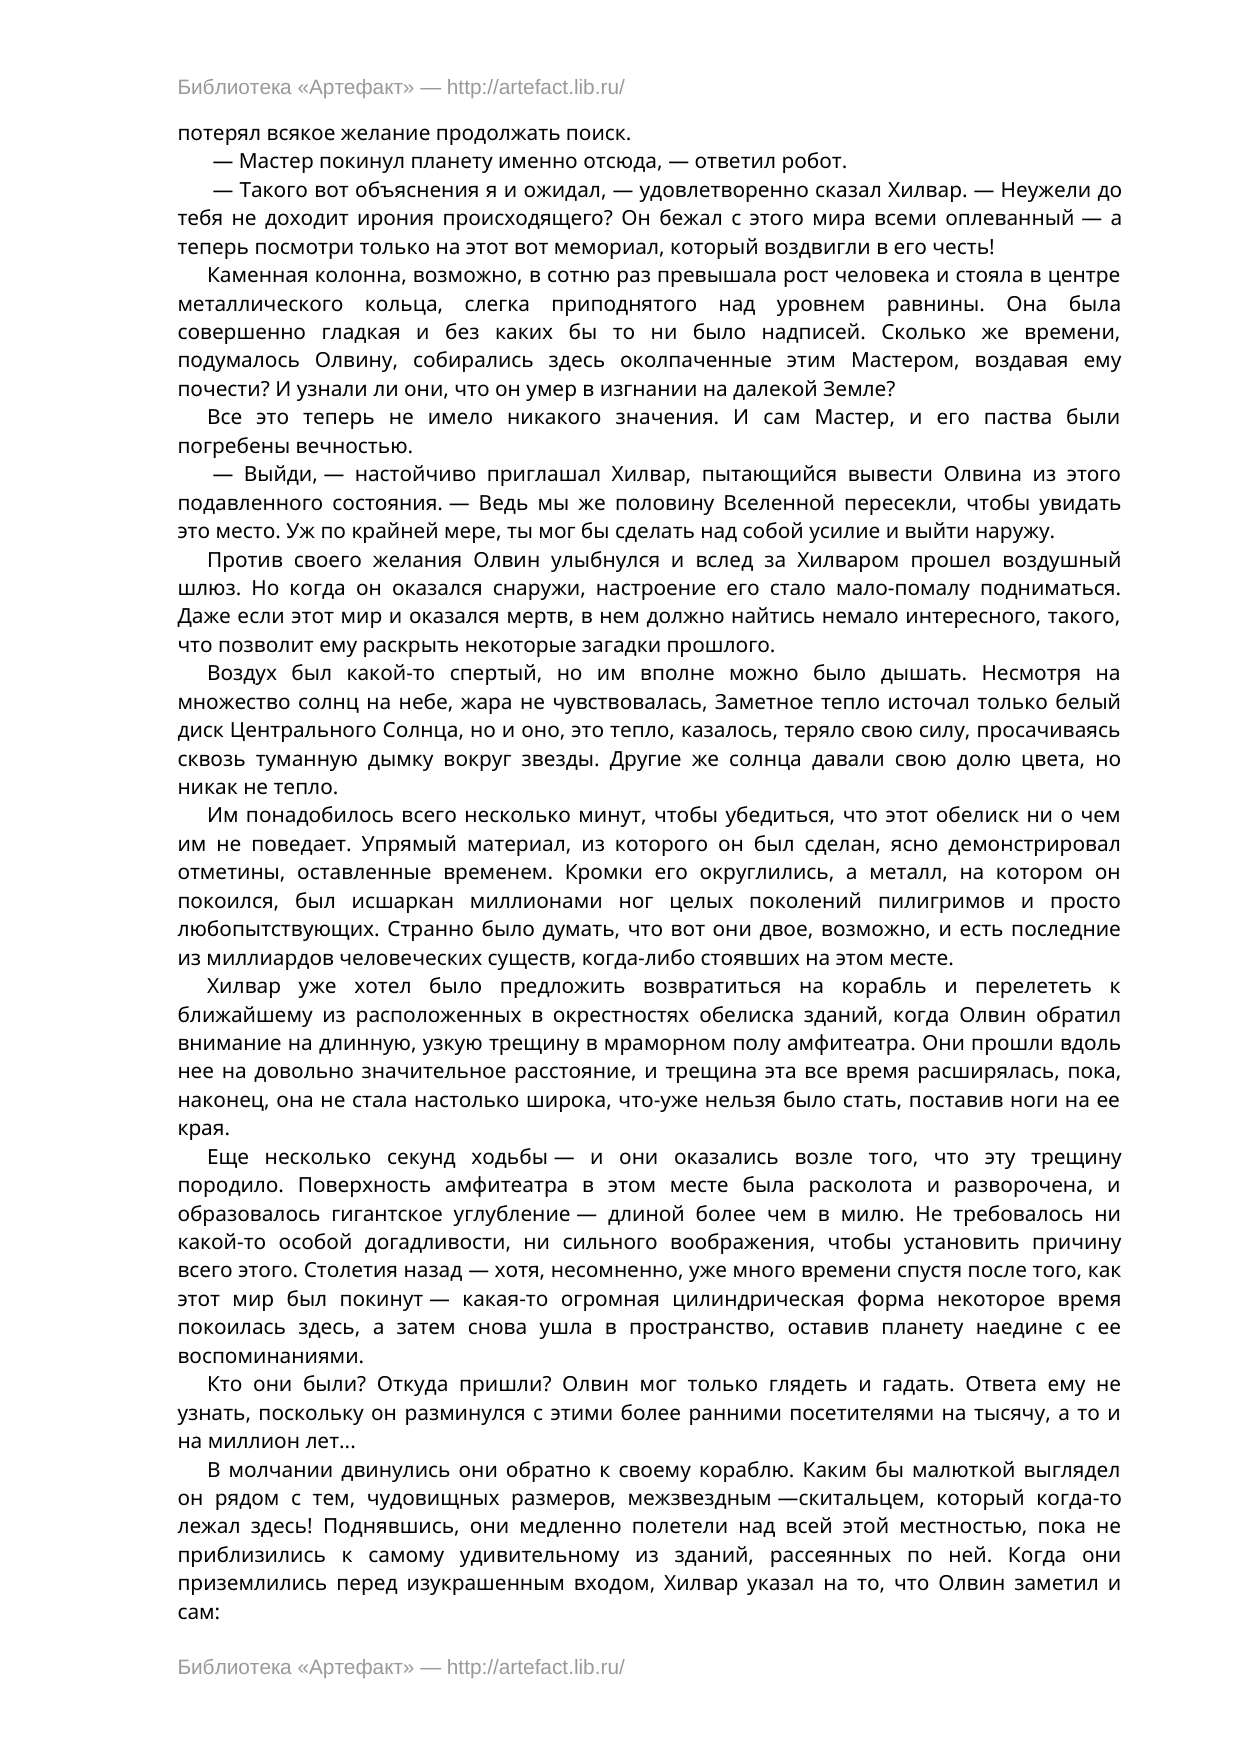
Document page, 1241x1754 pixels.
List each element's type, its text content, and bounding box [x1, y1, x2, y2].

text — Выйди, — настойчиво приглашал Хилвар, пытающийся вывести Олвина из этого подавленного состояния. — Ведь мы же половину Вселенной пересекли, чтобы увидать это место. Уж по крайней мере, ты мог бы сделать над собой усилие и выйти наружу. [177, 459, 1122, 545]
text Против своего желания Олвин улыбнулся и вслед за Хилваром прошел воздушный шлюз. Но когда он оказался снаружи, настроение его стало мало-помалу подниматься. Даже если этот мир и оказался мертв, в нем должно найтись немало интересного, такого, что позволит ему раскрыть некоторые загадки прошлого. [177, 545, 1122, 658]
text Воздух был какой-то спертый, но им вполне можно было дышать. Несмотря на множество солнц на небе, жара не чувствовалась, Заметное тепло источал только белый диск Центрального Солнца, но и оно, это тепло, казалось, теряло свою силу, просачиваясь сквозь туманную дымку вокруг звезды. Другие же солнца давали свою долю цвета, но никак не тепло. [177, 658, 1122, 801]
text Все это теперь не имело никакого значения. И сам Мастер, и его паства были погребены вечностью. [177, 402, 1122, 459]
text В молчании двинулись они обратно к своему кораблю. Каким бы малюткой выглядел он рядом с тем, чудовищных размеров, межзвездным —скитальцем, который когда-то лежал здесь! Поднявшись, они медленно полетели над всей этой местностью, пока не приблизились к самому удивительному из зданий, рассеянных по ней. Когда они приземлились перед изукрашенным входом, Хилвар указал на то, что Олвин заметил и сам: [177, 1455, 1122, 1625]
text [177, 118, 1122, 147]
text Им понадобилось всего несколько минут, чтобы убедиться, что этот обелиск ни о чем им не поведает. Упрямый материал, из которого он был сделан, ясно демонстрировал отметины, оставленные временем. Кромки его округлились, а металл, на котором он покоился, был исшаркан миллионами ног целых поколений пилигримов и просто любопытствующих. Странно было думать, что вот они двое, возможно, и есть последние из миллиардов человеческих существ, когда-либо стоявших на этом месте. [177, 801, 1122, 971]
text Хилвар уже хотел было предложить возвратиться на корабль и перелететь к ближайшему из расположенных в окрестностях обелиска зданий, когда Олвин обратил внимание на длинную, узкую трещину в мраморном полу амфитеатра. Они прошли вдоль нее на довольно значительное расстояние, и трещина эта все время расширялась, пока, наконец, она не стала настолько широка, что-уже нельзя было стать, поставив ноги на ее края. [177, 971, 1122, 1142]
text Еще несколько секунд ходьбы — и они оказались возле того, что эту трещину породило. Поверхность амфитеатра в этом месте была расколота и разворочена, и образовалось гигантское углубление — длиной более чем в милю. Не требовалось ни какой-то особой догадливости, ни сильного воображения, чтобы установить причину всего этого. Столетия назад — хотя, несомненно, уже много времени спустя после того, как этот мир был покинут — какая-то огромная цилиндрическая форма некоторое время покоилась здесь, а затем снова ушла в пространство, оставив планету наедине с ее воспоминаниями. [177, 1142, 1122, 1369]
text — Мастер покинул планету именно отсюда, — ответил робот. [177, 147, 1122, 175]
text — Такого вот объяснения я и ожидал, — удовлетворенно сказал Хилвар. — Неужели до тебя не доходит ирония происходящего? Он бежал с этого мира всеми оплеванный — а теперь посмотри только на этот вот мемориал, который воздвигли в его честь! [177, 175, 1122, 260]
text Каменная колонна, возможно, в сотню раз превышала рост человека и стояла в центре металлического кольца, слегка приподнятого над уровнем равнины. Она была совершенно гладкая и без каких бы то ни было надписей. Сколько же времени, подумалось Олвину, собирались здесь околпаченные этим Мастером, воздавая ему почести? И узнали ли они, что он умер в изгнании на далекой Земле? [177, 260, 1122, 402]
text Кто они были? Откуда пришли? Олвин мог только глядеть и гадать. Ответа ему не узнать, поскольку он разминулся с этими более ранними посетителями на тысячу, а то и на миллион лет... [177, 1369, 1122, 1455]
